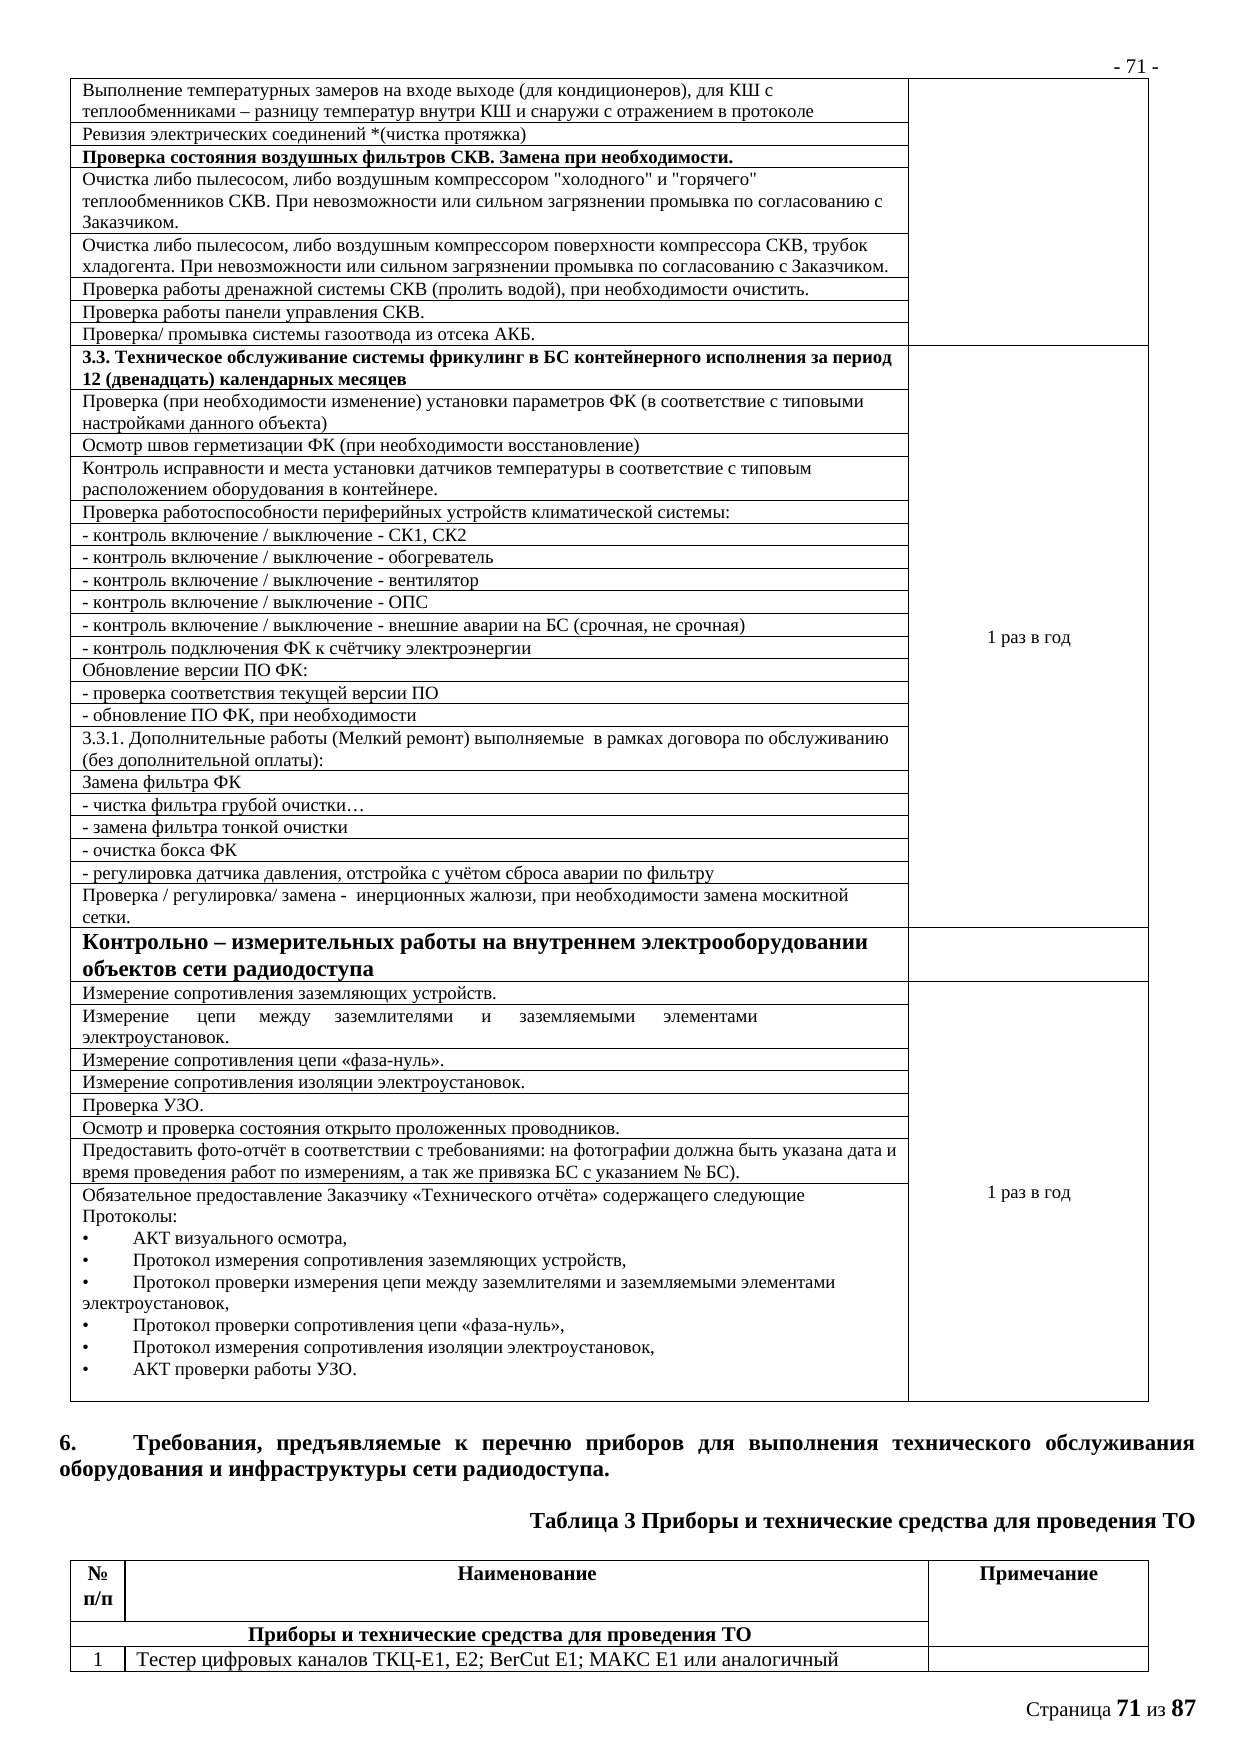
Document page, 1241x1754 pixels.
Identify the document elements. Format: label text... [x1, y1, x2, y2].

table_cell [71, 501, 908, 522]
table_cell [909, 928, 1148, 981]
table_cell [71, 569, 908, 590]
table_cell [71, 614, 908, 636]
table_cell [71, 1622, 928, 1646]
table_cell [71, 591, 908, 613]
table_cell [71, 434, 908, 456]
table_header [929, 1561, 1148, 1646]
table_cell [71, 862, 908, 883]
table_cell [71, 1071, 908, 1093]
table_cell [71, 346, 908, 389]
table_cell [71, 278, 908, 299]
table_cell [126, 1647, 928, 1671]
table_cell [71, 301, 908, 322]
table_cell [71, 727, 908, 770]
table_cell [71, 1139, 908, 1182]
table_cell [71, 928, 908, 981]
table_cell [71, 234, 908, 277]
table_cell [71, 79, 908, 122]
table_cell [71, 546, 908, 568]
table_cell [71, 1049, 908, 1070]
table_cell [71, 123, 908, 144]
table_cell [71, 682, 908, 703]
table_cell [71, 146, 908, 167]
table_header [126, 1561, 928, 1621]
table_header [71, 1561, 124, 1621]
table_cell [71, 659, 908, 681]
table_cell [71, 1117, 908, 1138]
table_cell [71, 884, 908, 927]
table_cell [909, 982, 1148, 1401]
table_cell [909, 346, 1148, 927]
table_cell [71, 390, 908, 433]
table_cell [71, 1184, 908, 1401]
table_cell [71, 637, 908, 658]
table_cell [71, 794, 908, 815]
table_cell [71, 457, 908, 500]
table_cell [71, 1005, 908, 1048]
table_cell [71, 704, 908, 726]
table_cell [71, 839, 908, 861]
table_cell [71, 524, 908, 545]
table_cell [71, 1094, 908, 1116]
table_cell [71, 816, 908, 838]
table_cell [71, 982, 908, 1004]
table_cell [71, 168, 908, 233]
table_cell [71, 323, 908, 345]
list Требования, предъявляемые к перечню приборов для выполнения технического обслуживания оборудования и инфраструктуры сети радиодоступа. [59, 1428, 1196, 1481]
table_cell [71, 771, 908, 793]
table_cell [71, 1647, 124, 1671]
text Таблица 3 Приборы и технические средства для проведения ТО [118, 1508, 1196, 1534]
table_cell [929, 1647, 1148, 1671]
